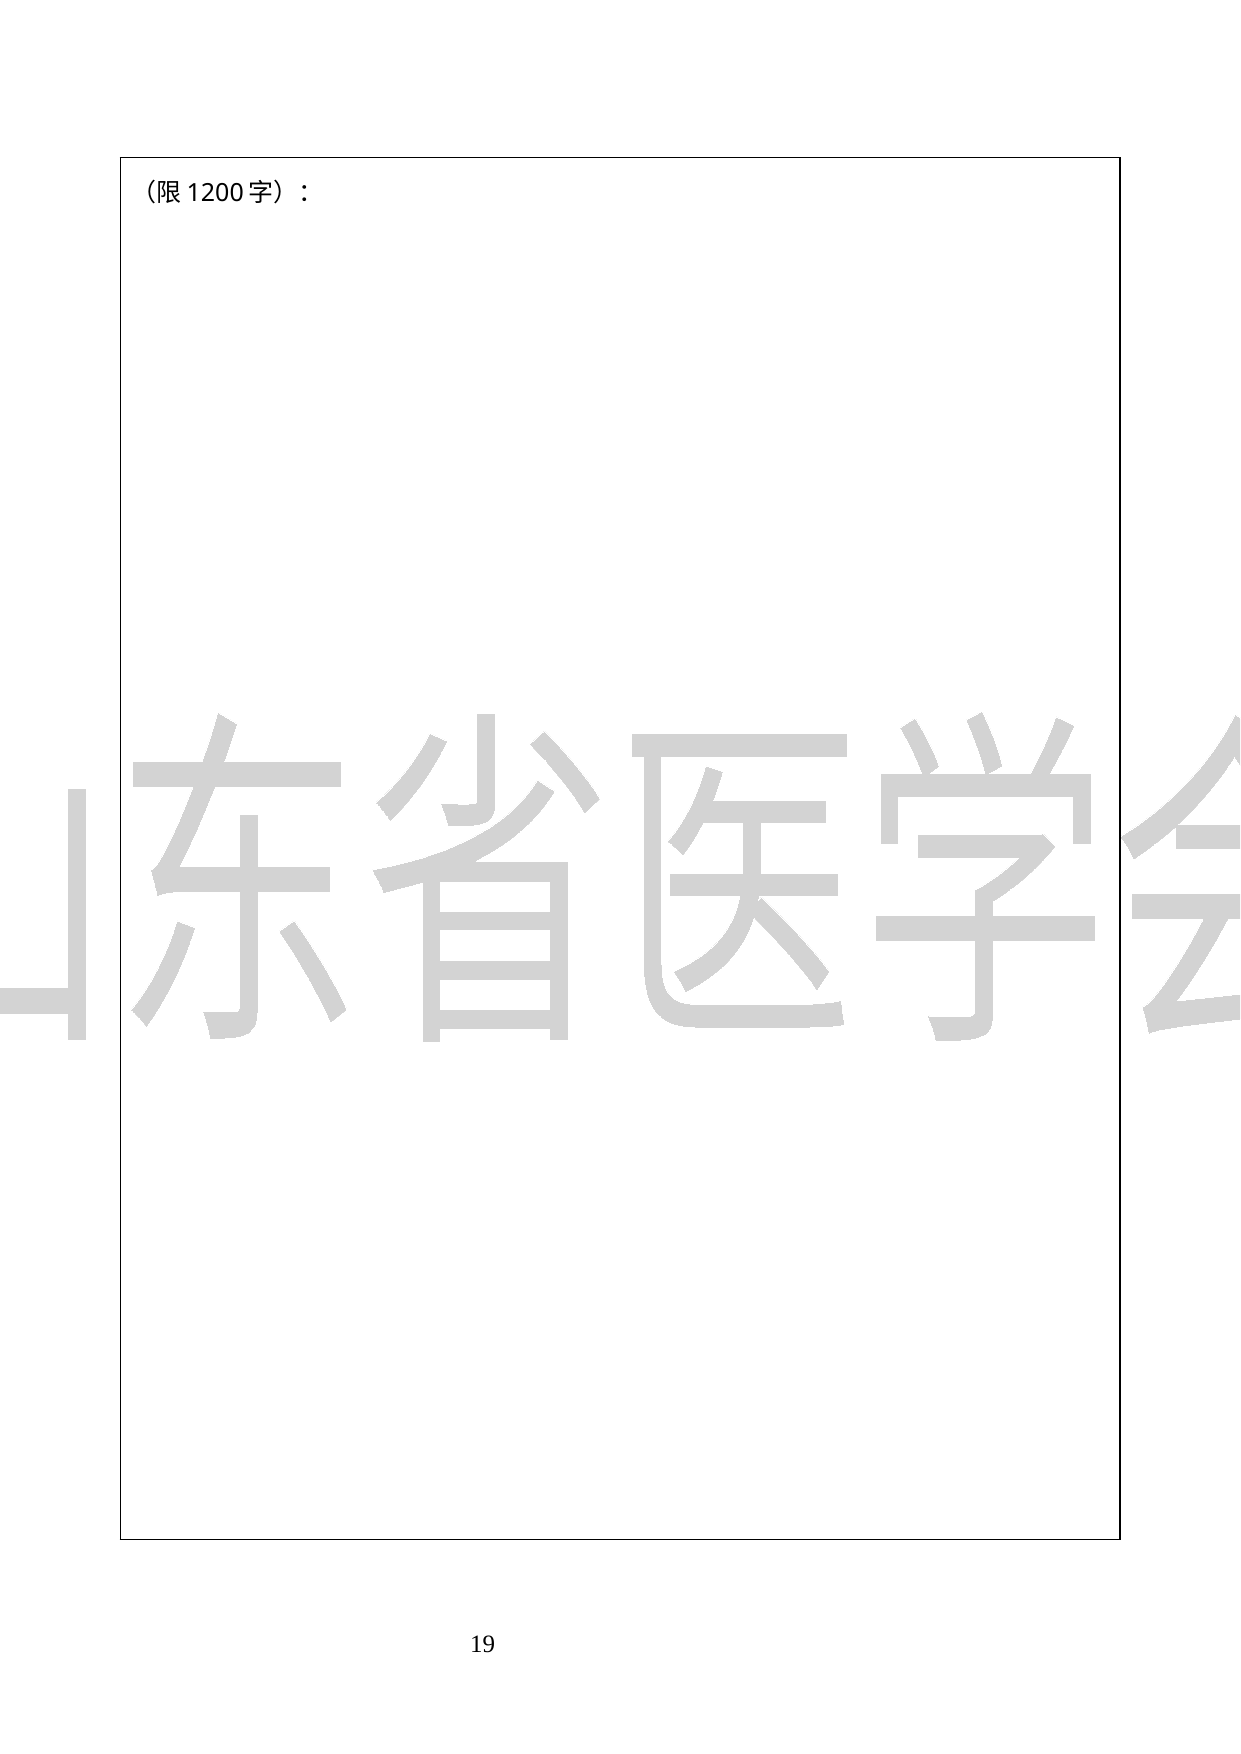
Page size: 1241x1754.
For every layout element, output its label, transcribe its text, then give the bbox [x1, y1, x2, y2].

table_header （限1200字）： [121, 158, 1119, 1539]
